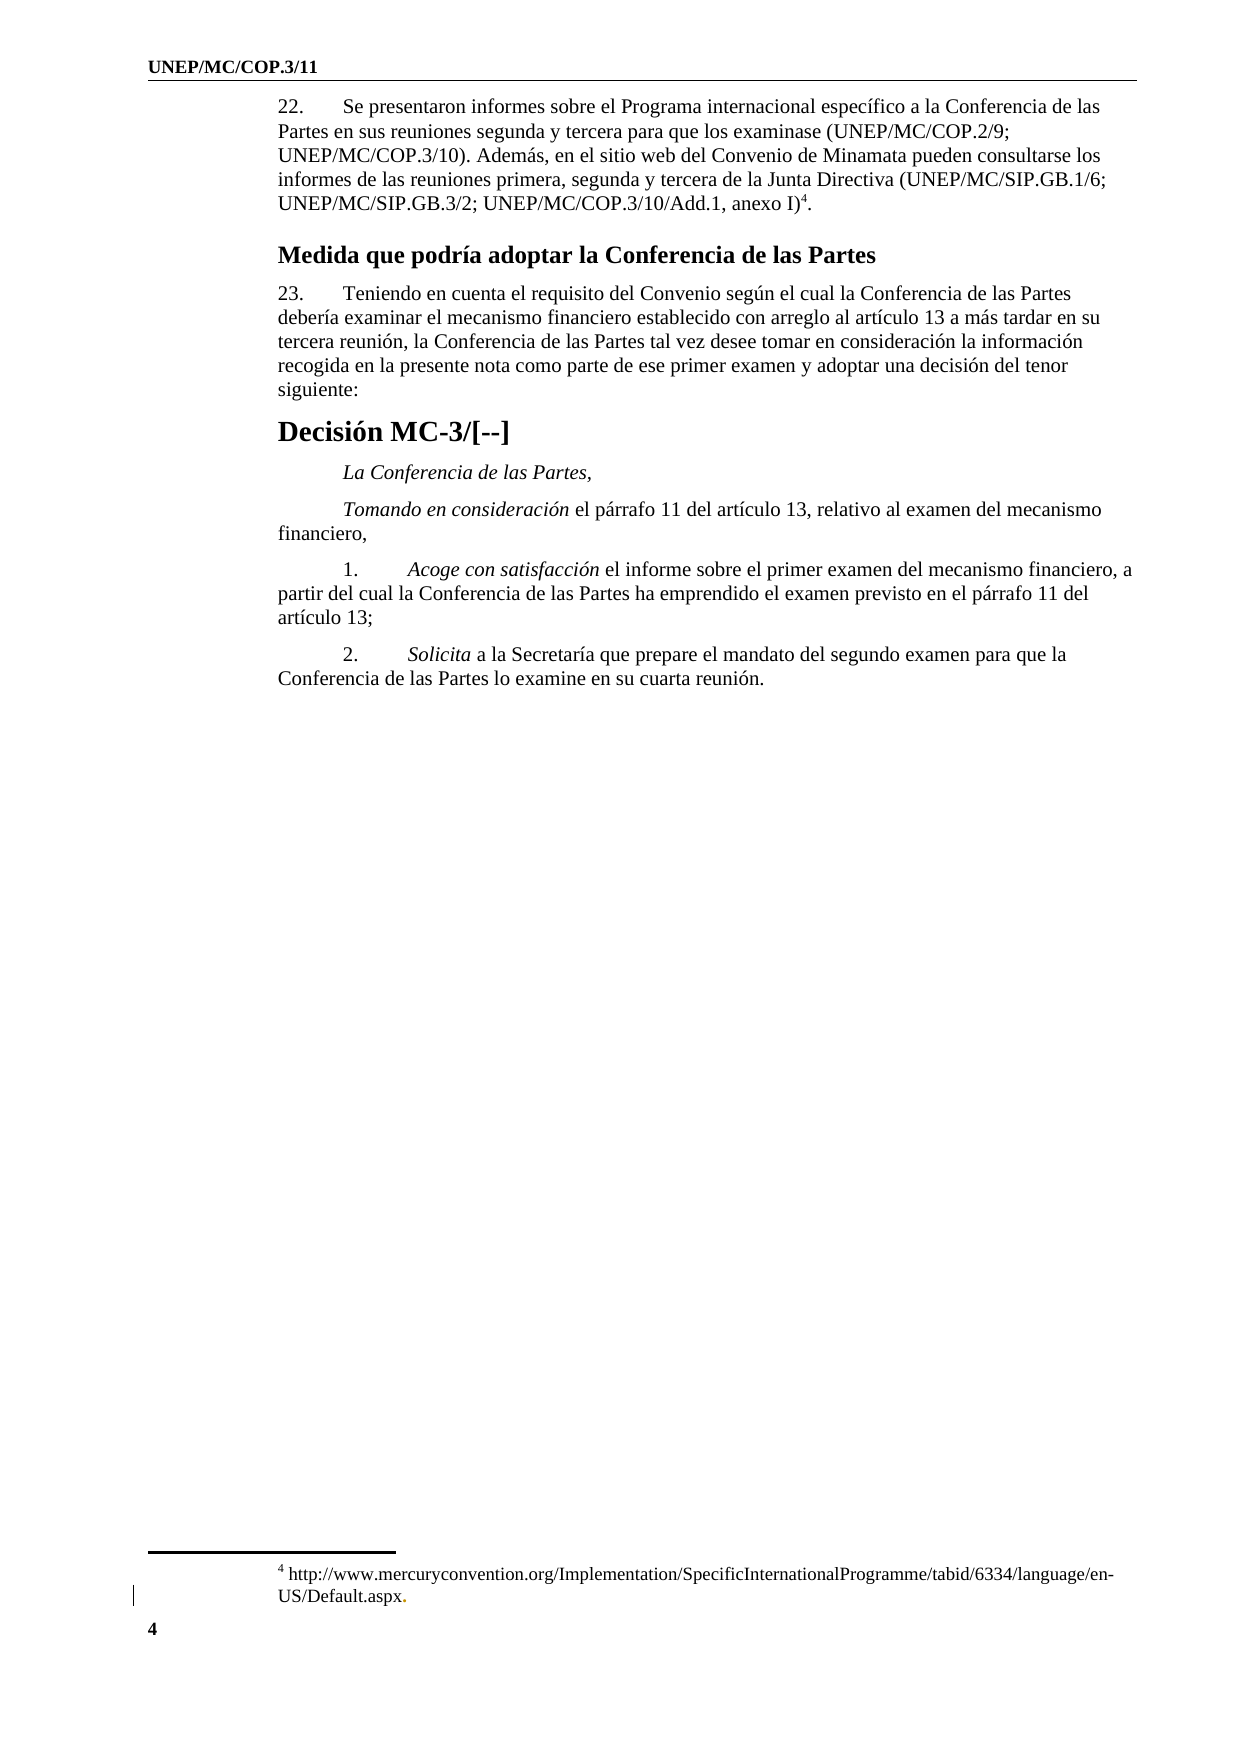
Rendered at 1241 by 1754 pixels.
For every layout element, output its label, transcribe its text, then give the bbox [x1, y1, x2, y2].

text Medida que podría adoptar la Conferencia de las Partes [148, 240, 1107, 268]
list Decisión MC-3/[--] [278, 414, 1137, 447]
list 2. Solicita a la Secretaría que prepare el mandato del segundo examen para que la Conferencia de las Partes lo examine en su cuarta reunión. [278, 642, 1137, 690]
text Teniendo en cuenta el requisito del Convenio según el cual la Conferencia de las Partes debería examinar el mecanismo financiero establecido con arreglo al artículo 13 a más tardar en su tercera reunión, la Conferencia de las Partes tal vez desee tomar en consideración la información recogida en la presente nota como parte de ese primer examen y adoptar una decisión del tenor siguiente: [278, 281, 1137, 401]
list 1. Acoge con satisfacción el informe sobre el primer examen del mecanismo financiero, a partir del cual la Conferencia de las Partes ha emprendido el examen previsto en el párrafo 11 del artículo 13; [278, 557, 1137, 629]
list La Conferencia de las Partes, [278, 460, 1137, 484]
list Tomando en consideración el párrafo 11 del artículo 13, relativo al examen del mecanismo financiero, [278, 496, 1137, 544]
text Se presentaron informes sobre el Programa internacional específico a la Conferencia de las Partes en sus reuniones segunda y tercera para que los examinase (UNEP/MC/COP.2/9; UNEP/MC/COP.3/10). Además, en el sitio web del Convenio de Minamata pueden consultarse los informes de las reuniones primera, segunda y tercera de la Junta Directiva (UNEP/MC/SIP.GB.1/6; UNEP/MC/SIP.GB.3/2; UNEP/MC/COP.3/10/Add.1, anexo I). [278, 94, 1137, 215]
